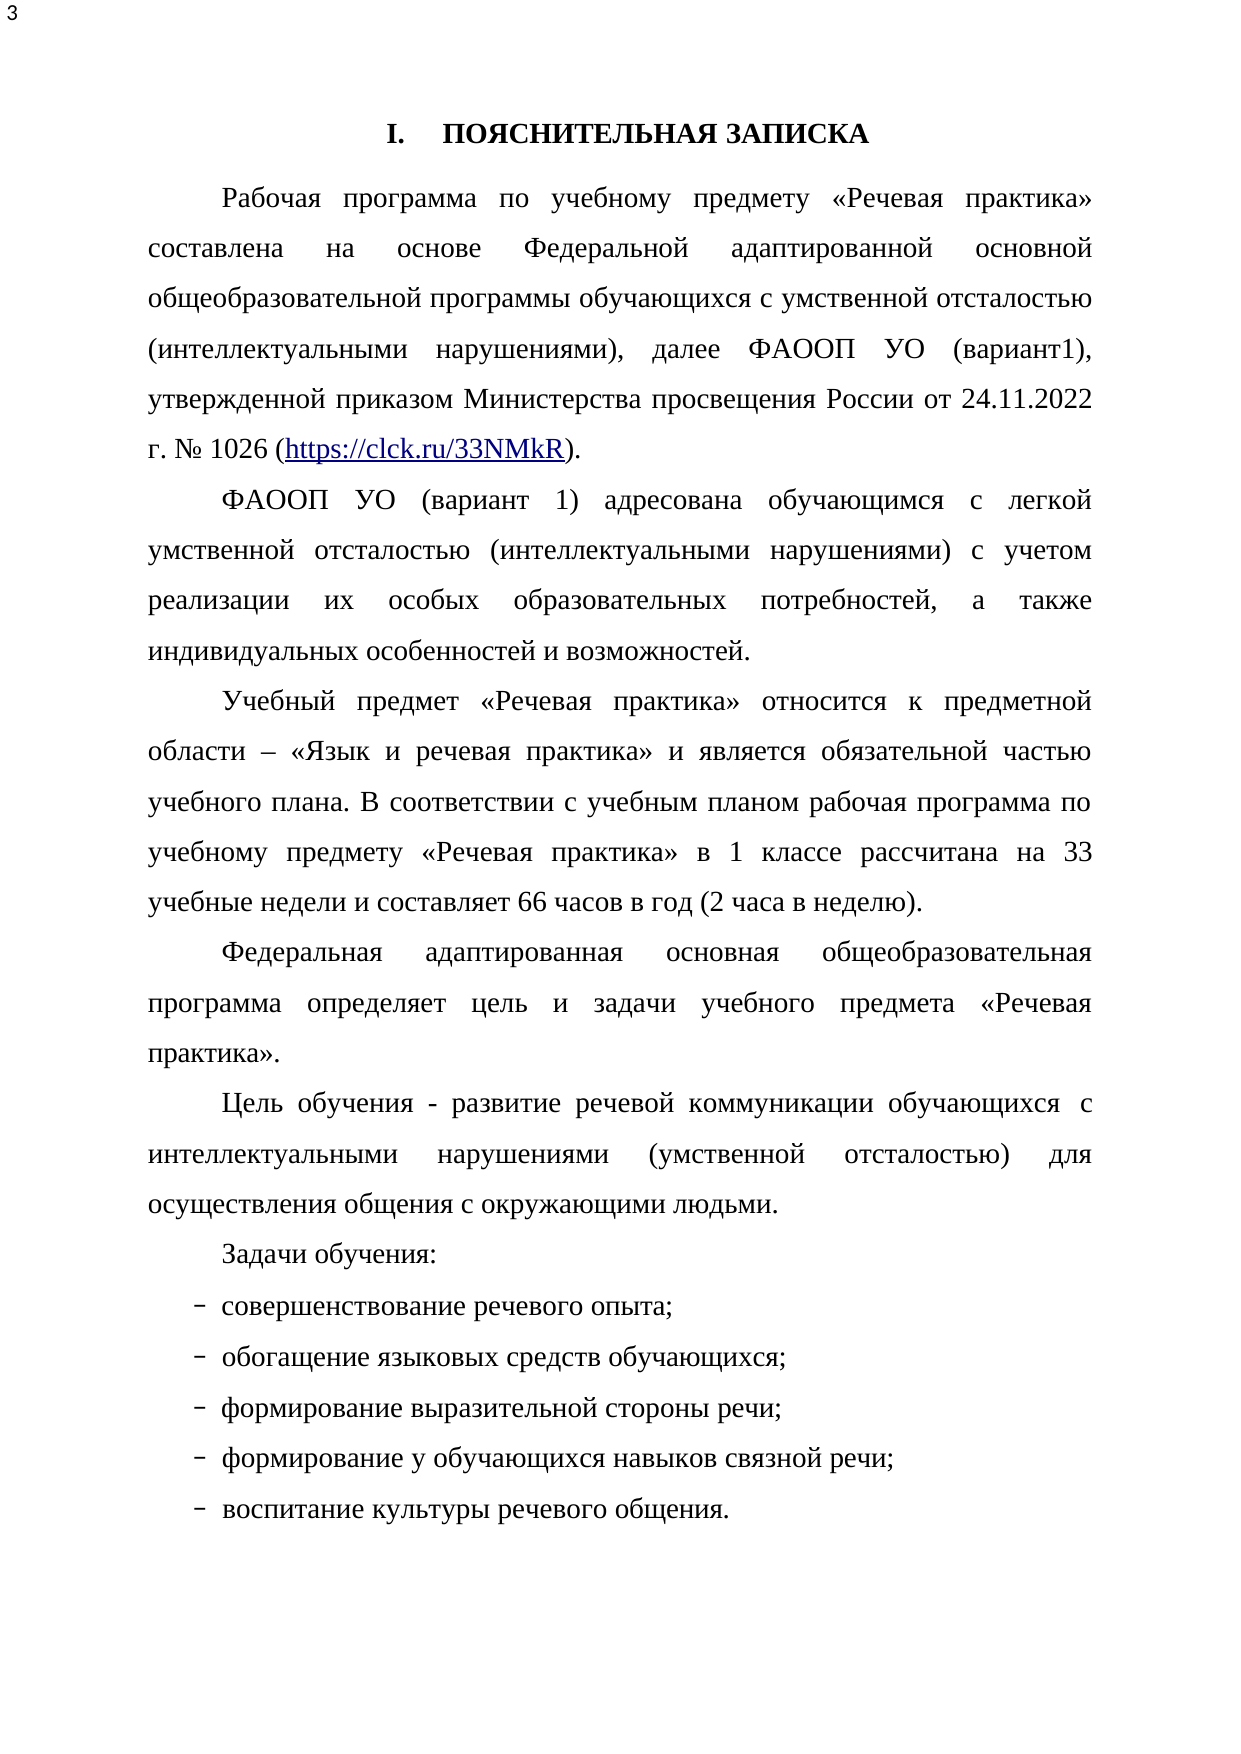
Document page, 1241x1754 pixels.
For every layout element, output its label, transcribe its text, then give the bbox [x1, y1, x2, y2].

text − обогащение языковых средств обучающихся; [192, 1338, 1148, 1373]
text − совершенствование речевого опыта; [192, 1287, 1148, 1322]
subtitle ПОЯСНИТЕЛЬНАЯ ЗАПИСКА [386, 116, 1148, 149]
text Учебный предмет «Речевая практика» относится к предметной области – «Язык и речевая практика» и является обязательной частью учебного плана. В соответствии с учебным планом рабочая программа по учебному предмету «Речевая практика» в 1 классе рассчитана на 33 учебные недели и составляет 66 часов в год (2 часа в неделю). [148, 683, 1092, 918]
text − формирование у обучающихся навыков связной речи; [192, 1439, 1148, 1475]
text Цель обучения - развитие речевой коммуникации обучающихся с интеллектуальными нарушениями (умственной отсталостью) для осуществления общения с окружающими людьми. [148, 1086, 1093, 1220]
text Федеральная адаптированная основная общеобразовательная программа определяет цель и задачи учебного предмета «Речевая практика». [148, 934, 1092, 1069]
text Задачи обучения: [221, 1237, 1148, 1270]
text Рабочая программа по учебному предмету «Речевая практика» составлена на основе Федеральной адаптированной основной общеобразовательной программы обучающихся с умственной отсталостью (интеллектуальными нарушениями), далее ФАООП УО (вариант1), утвержденной приказом Министерства просвещения России от 24.11.2022 г. № 1026 (https://clck.ru/33NMkR). [148, 180, 1093, 465]
text ФАООП УО (вариант 1) адресована обучающимся с легкой умственной отсталостью (интеллектуальными нарушениями) с учетом реализации их особых образовательных потребностей, а также индивидуальных особенностей и возможностей. [148, 482, 1093, 666]
text − формирование выразительной стороны речи; [192, 1389, 1148, 1424]
text − воспитание культуры речевого общения. [192, 1490, 1148, 1526]
